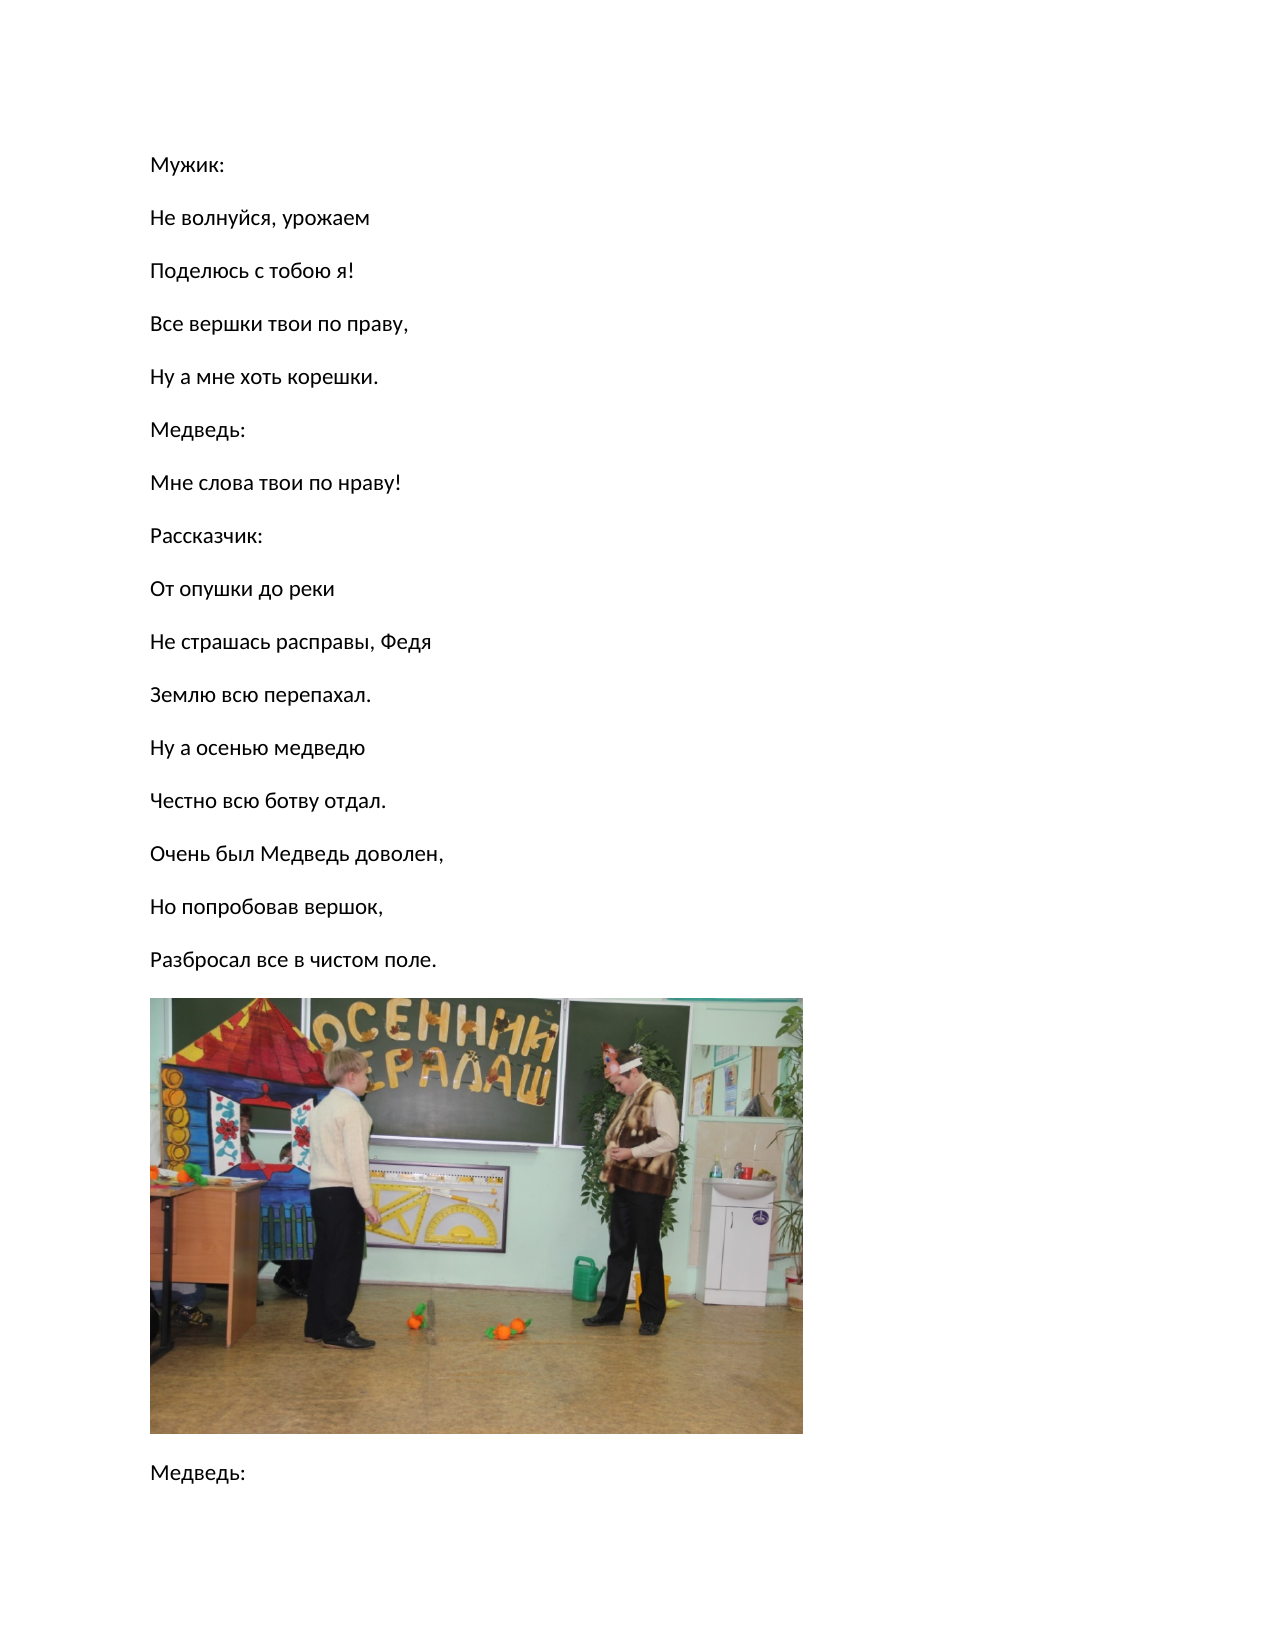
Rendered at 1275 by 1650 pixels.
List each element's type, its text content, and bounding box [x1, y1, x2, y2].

text Поделюсь с тобою я! [150, 256, 1125, 284]
text Ну а осенью медведю [150, 733, 1125, 761]
text Мужик: [150, 150, 1125, 178]
text Ну а мне хоть корешки. [150, 362, 1125, 390]
text Рассказчик: [150, 521, 1125, 549]
text Не страшась расправы, Федя [150, 627, 1125, 655]
text Но попробовав вершок, [150, 892, 1125, 920]
text Разбросал все в чистом поле. [150, 945, 1125, 973]
text Мне слова твои по нраву! [150, 468, 1125, 496]
text Медведь: [150, 415, 1125, 443]
text Не волнуйся, урожаем [150, 203, 1125, 231]
text Честно всю ботву отдал. [150, 786, 1125, 814]
text Все вершки твои по праву, [150, 309, 1125, 337]
text Землю всю перепахал. [150, 680, 1125, 708]
text Очень был Медведь доволен, [150, 839, 1125, 867]
text От опушки до реки [150, 574, 1125, 602]
picture [150, 998, 803, 1434]
text Медведь: [150, 1458, 1125, 1486]
